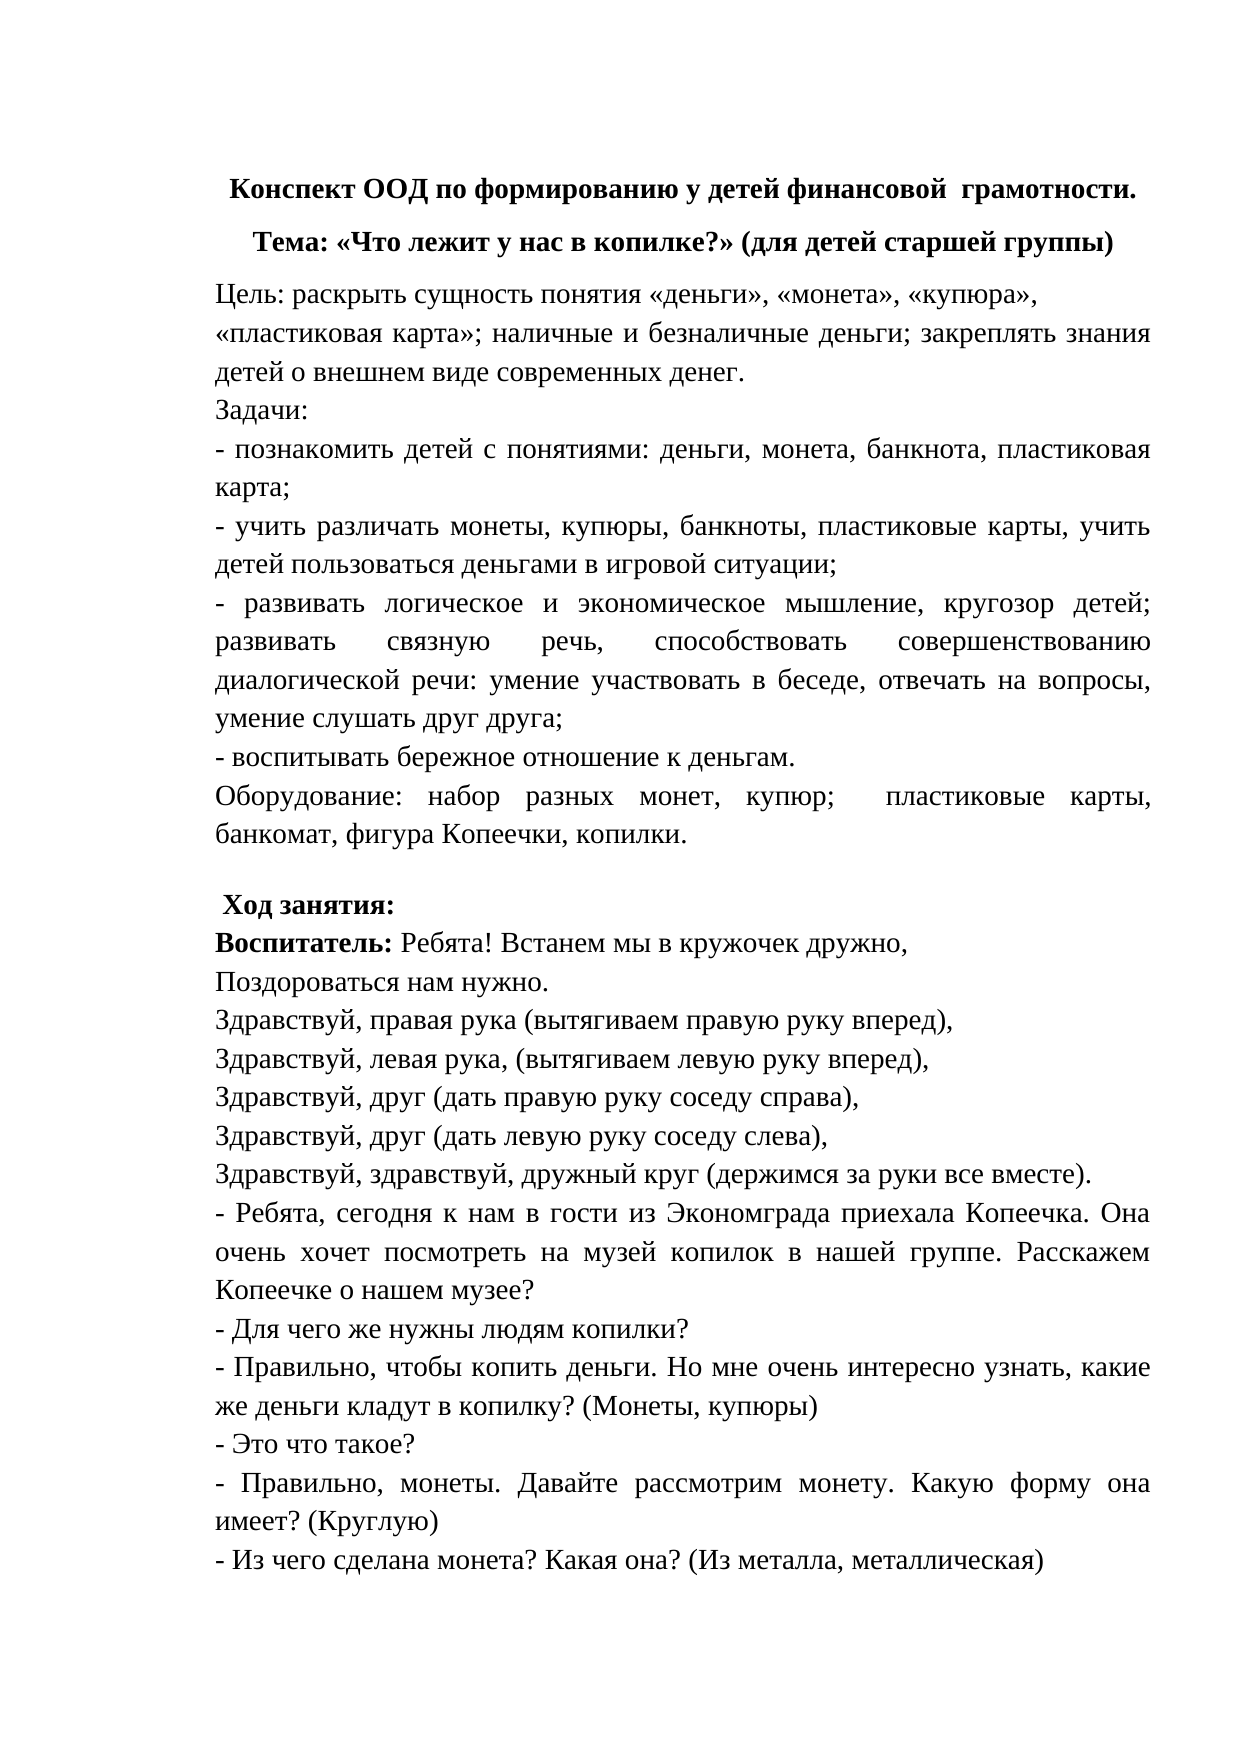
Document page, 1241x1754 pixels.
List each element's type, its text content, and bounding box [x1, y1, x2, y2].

text - развивать логическое и экономическое мышление, кругозор детей; развивать связную речь, способствовать совершенствованию диалогической речи: умение участвовать в беседе, отвечать на вопросы, умение слушать друг друга; [215, 585, 1152, 734]
text Воспитатель: Ребята! Встанем мы в кружочек дружно, [215, 925, 1152, 959]
text - Правильно, монеты. Давайте рассмотрим монету. Какую форму она имеет? (Круглую) [215, 1465, 1152, 1537]
text - Для чего же нужны людям копилки? [215, 1311, 1152, 1344]
text - Это что такое? [215, 1426, 1152, 1460]
text Здравствуй, друг (дать левую руку соседу слева), [215, 1118, 1152, 1152]
text - воспитывать бережное отношение к деньгам. [215, 739, 1152, 773]
text Здравствуй, друг (дать правую руку соседу справа), [215, 1079, 1152, 1113]
text Поздороваться нам нужно. [215, 964, 1152, 997]
text Конспект ООД по формированию у детей финансовой грамотности. [215, 171, 1152, 204]
text Здравствуй, правая рука (вытягиваем правую руку вперед), [215, 1002, 1152, 1036]
text - Из чего сделана монета? Какая она? (Из металла, металлическая) [215, 1542, 1152, 1576]
text Задачи: [215, 392, 1152, 426]
text - учить различать монеты, купюры, банкноты, пластиковые карты, учить детей пользоваться деньгами в игровой ситуации; [215, 508, 1152, 580]
text Цель: раскрыть сущность понятия «деньги», «монета», «купюра», [215, 277, 1152, 310]
text Оборудование: набор разных монет, купюр; пластиковые карты, банкомат, фигура Копеечки, копилки. [215, 778, 1152, 850]
text «пластиковая карта»; наличные и безналичные деньги; закреплять знания детей о внешнем виде современных денег. [215, 315, 1152, 387]
text Здравствуй, левая рука, (вытягиваем левую руку вперед), [215, 1041, 1152, 1074]
text - познакомить детей с понятиями: деньги, монета, банкнота, пластиковая карта; [215, 431, 1152, 503]
text - Ребята, сегодня к нам в гости из Экономграда приехала Копеечка. Она очень хочет посмотреть на музей копилок в нашей группе. Расскажем Копеечке о нашем музее? [215, 1195, 1152, 1306]
text Ход занятия: [215, 887, 1152, 920]
text Здравствуй, здравствуй, дружный круг (держимся за руки все вместе). [215, 1157, 1152, 1190]
text Тема: «Что лежит у нас в копилке?» (для детей старшей группы) [215, 224, 1152, 257]
text - Правильно, чтобы копить деньги. Но мне очень интересно узнать, какие же деньги кладут в копилку? (Монеты, купюры) [215, 1349, 1152, 1421]
